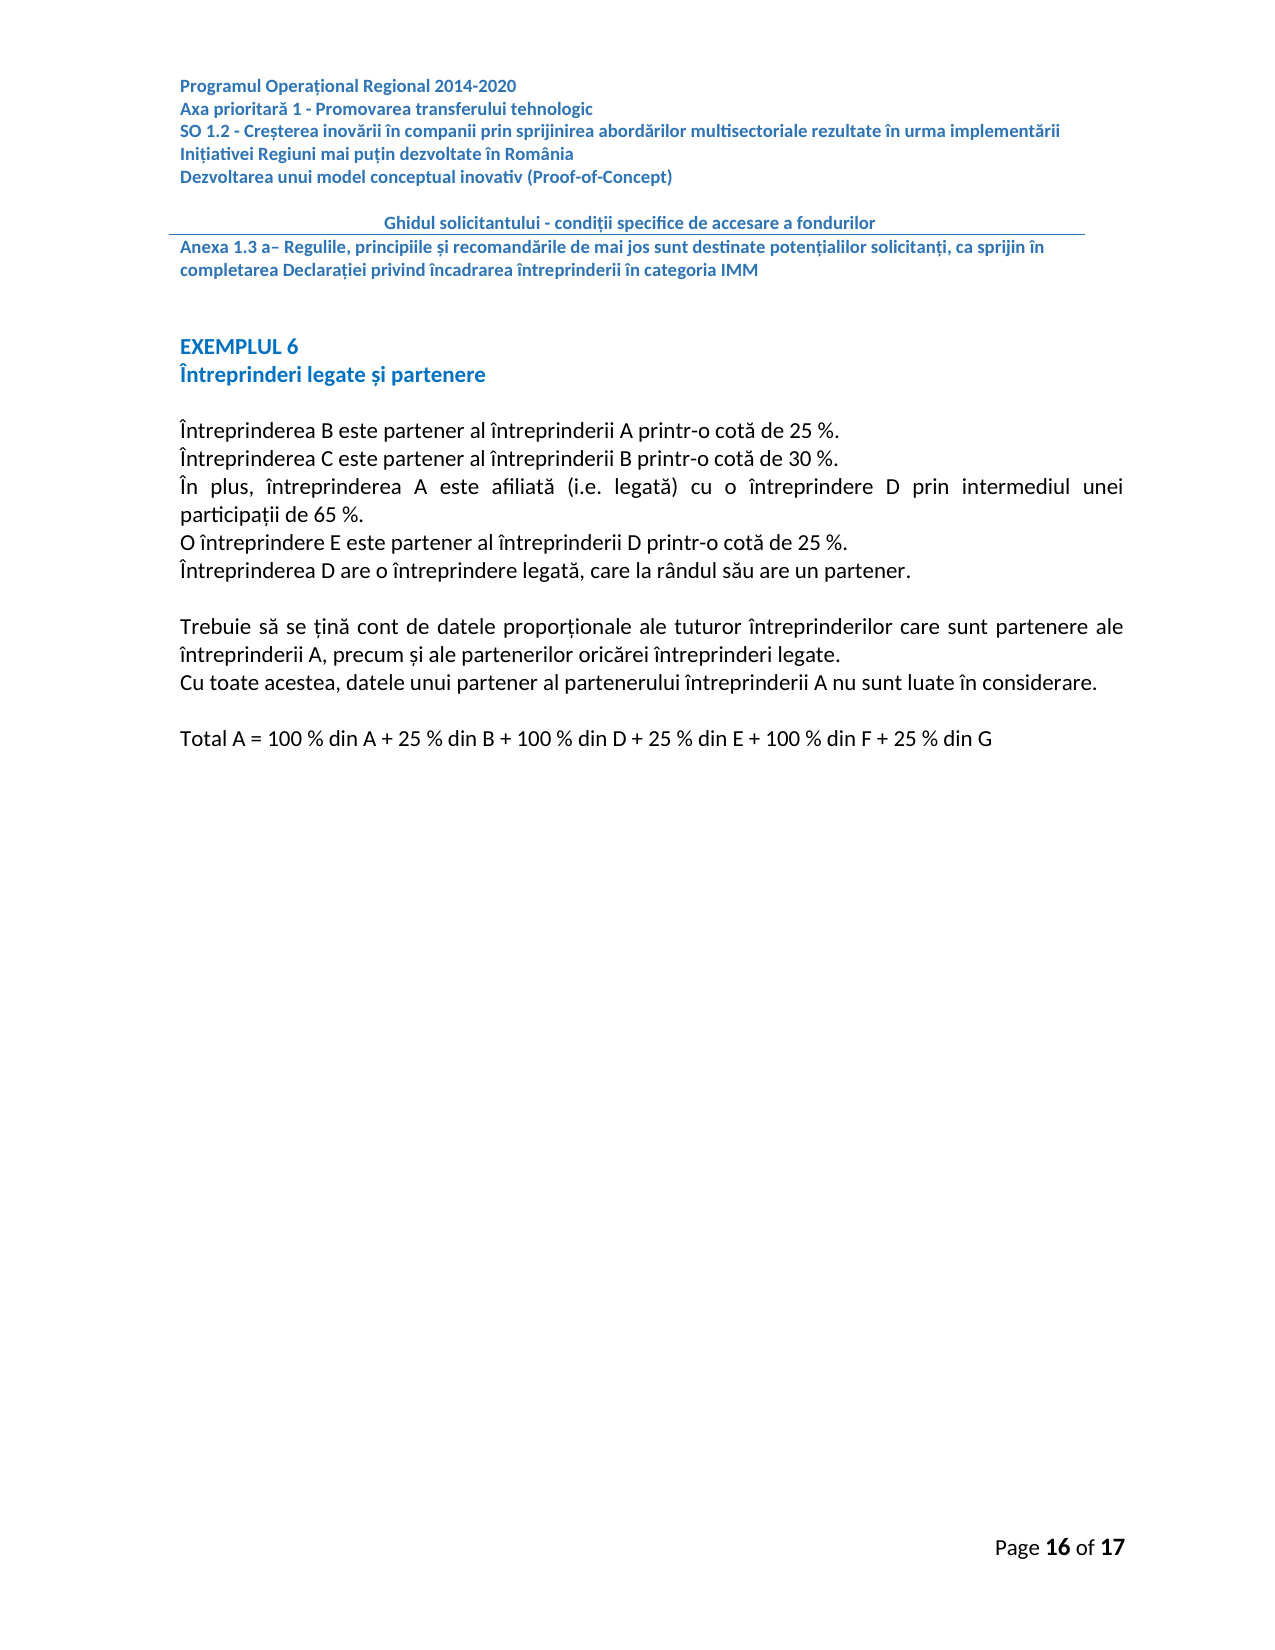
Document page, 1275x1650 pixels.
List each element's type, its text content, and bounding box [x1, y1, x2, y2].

text În plus, întreprinderea A este afiliată (i.e. legată) cu o întreprindere D prin intermediul unei participații de 65 %. [180, 472, 1125, 528]
text EXEMPLUL 6 [180, 332, 1125, 360]
text Total A = 100 % din A + 25 % din B + 100 % din D + 25 % din E + 100 % din F + 25 % din G [180, 724, 1125, 752]
text Întreprinderea D are o întreprindere legată, care la rândul său are un partener. [180, 556, 1125, 584]
text Întreprinderea C este partener al întreprinderii B printr-o cotă de 30 %. [180, 444, 1125, 472]
text Întreprinderea B este partener al întreprinderii A printr-o cotă de 25 %. [180, 416, 1125, 444]
text O întreprindere E este partener al întreprinderii D printr-o cotă de 25 %. [180, 528, 1125, 556]
text Cu toate acestea, datele unui partener al partenerului întreprinderii A nu sunt luate în considerare. [180, 668, 1125, 696]
text Trebuie să se țină cont de datele proporționale ale tuturor întreprinderilor care sunt partenere ale întreprinderii A, precum și ale partenerilor oricărei întreprinderi legate. [180, 612, 1125, 668]
text Întreprinderi legate și partenere [180, 360, 1125, 388]
